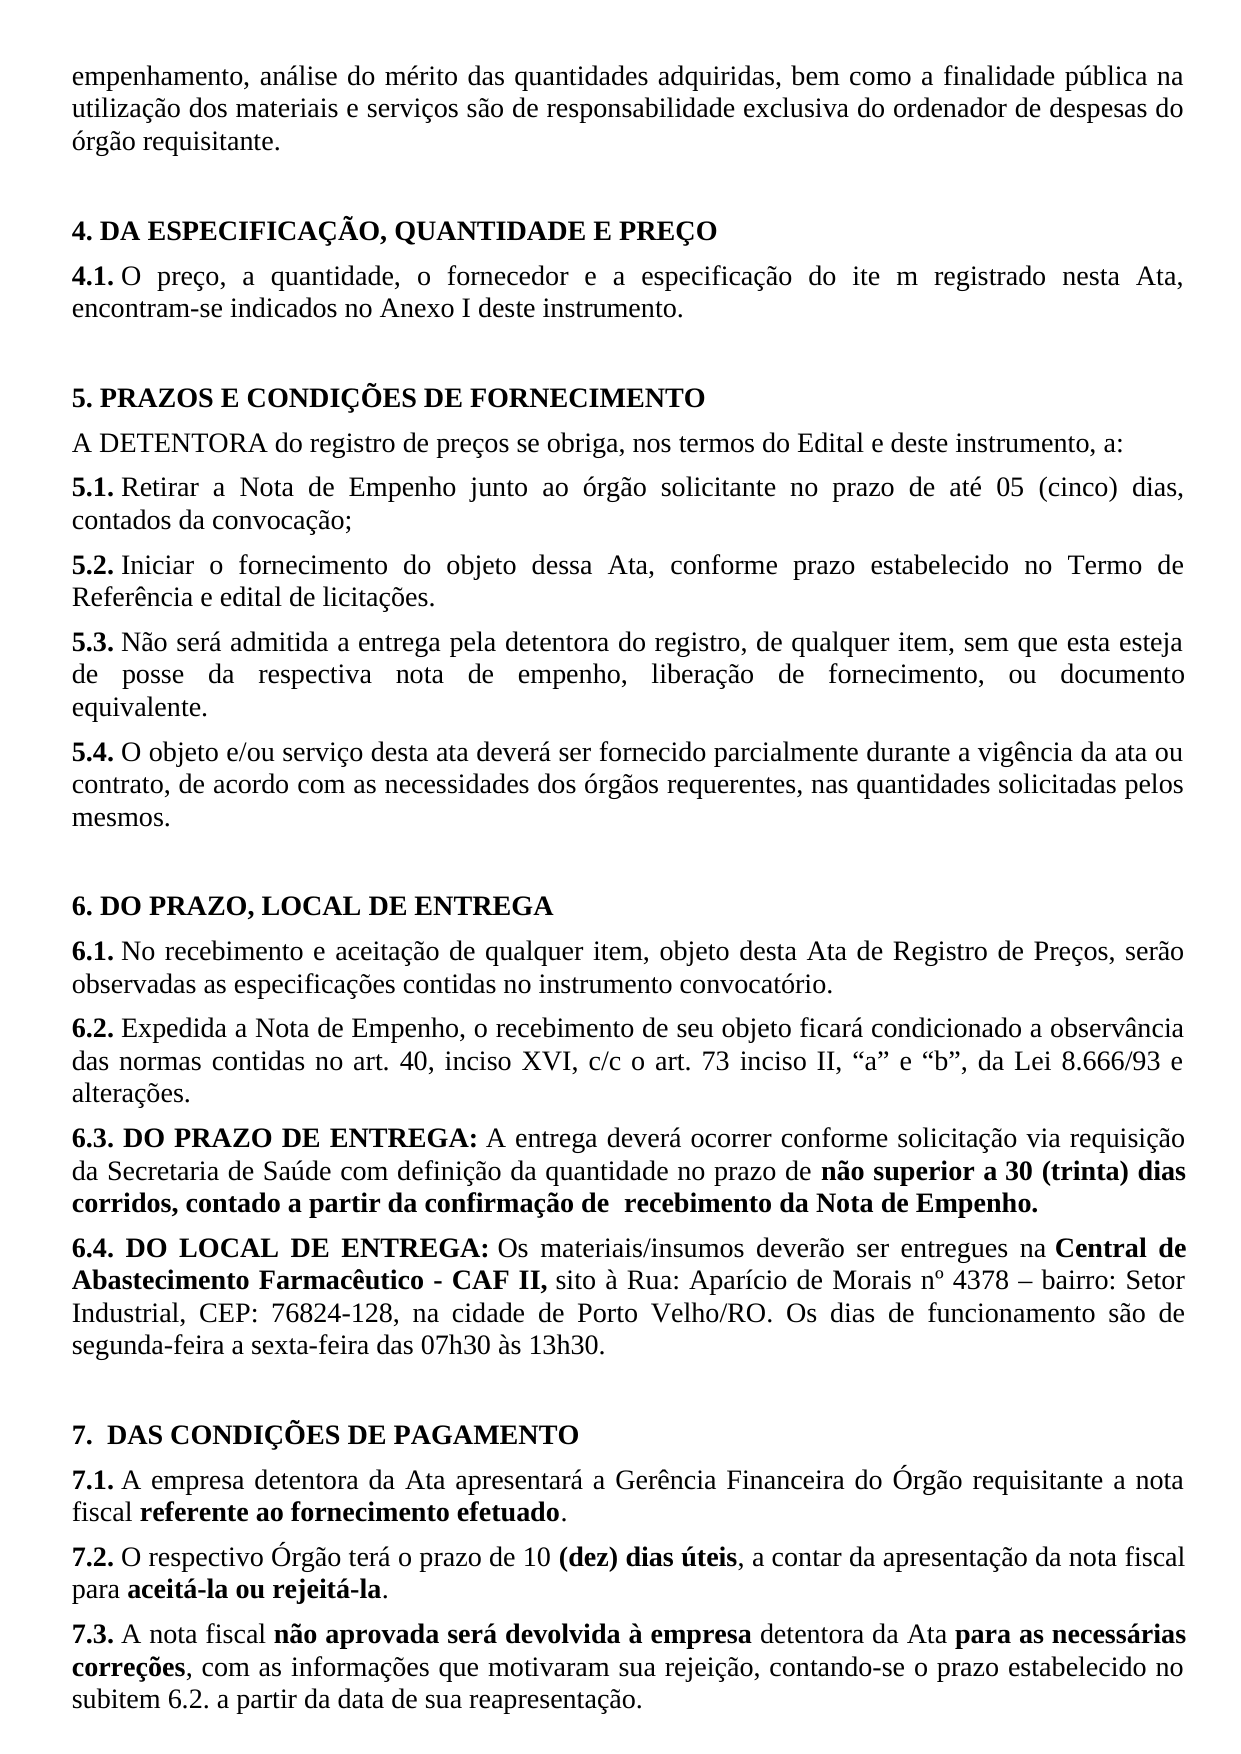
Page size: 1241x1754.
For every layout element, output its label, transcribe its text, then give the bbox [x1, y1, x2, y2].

text 5. PRAZOS E CONDIÇÕES DE FORNECIMENTO [72, 381, 1186, 413]
text 5.1. Retirar a Nota de Empenho junto ao órgão solicitante no prazo de até 05 (cinco) dias, contados da convocação; [72, 471, 1186, 535]
text 7.2. O respectivo Órgão terá o prazo de 10 (dez) dias úteis, a contar da apresentação da nota fiscal para aceitá-la ou rejeitá-la. [72, 1540, 1186, 1605]
text 7.3. A nota fiscal não aprovada será devolvida à empresa detentora da Ata para as necessárias correções, com as informações que motivaram sua rejeição, contando-se o prazo estabelecido no subitem 6.2. a partir da data de sua reapresentação. [72, 1617, 1186, 1714]
text 5.3. Não será admitida a entrega pela detentora do registro, de qualquer item, sem que esta esteja de posse da respectiva nota de empenho, liberação de fornecimento, ou documento equivalente. [72, 625, 1186, 722]
text 6.4. DO LOCAL DE ENTREGA: Os materiais/insumos deverão ser entregues na Central de Abastecimento Farmacêutico - CAF II, sito à Rua: Aparício de Morais nº 4378 – bairro: Setor Industrial, CEP: 76824-128, na cidade de Porto Velho/RO. Os dias de funcionamento são de segunda-feira a sexta-feira das 07h30 às 13h30. [72, 1231, 1186, 1361]
text 6.1. No recebimento e aceitação de qualquer item, objeto desta Ata de Registro de Preços, serão observadas as especificações contidas no instrumento convocatório. [72, 934, 1186, 999]
text 6.3. DO PRAZO DE ENTREGA: A entrega deverá ocorrer conforme solicitação via requisição da Secretaria de Saúde com definição da quantidade no prazo de não superior a 30 (trinta) dias corridos, contado a partir da confirmação de recebimento da Nota de Empenho. [72, 1121, 1186, 1218]
text 4. DA ESPECIFICAÇÃO, QUANTIDADE E PREÇO [72, 214, 1186, 246]
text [72, 59, 1186, 156]
text 6.2. Expedida a Nota de Empenho, o recebimento de seu objeto ficará condicionado a observância das normas contidas no art. 40, inciso XVI, c/c o art. 73 inciso II, “a” e “b”, da Lei 8.666/93 e alterações. [72, 1012, 1186, 1109]
text 7.1. A empresa detentora da Ata apresentará a Gerência Financeira do Órgão requisitante a nota fiscal referente ao fornecimento efetuado. [72, 1463, 1186, 1528]
text A DETENTORA do registro de preços se obriga, nos termos do Edital e deste instrumento, a: [72, 426, 1186, 458]
text 6. DO PRAZO, LOCAL DE ENTREGA [72, 889, 1186, 922]
text 7. DAS CONDIÇÕES DE PAGAMENTO [72, 1418, 1186, 1450]
text 5.4. O objeto e/ou serviço desta ata deverá ser fornecido parcialmente durante a vigência da ata ou contrato, de acordo com as necessidades dos órgãos requerentes, nas quantidades solicitadas pelos mesmos. [72, 735, 1186, 832]
text 5.2. Iniciar o fornecimento do objeto dessa Ata, conforme prazo estabelecido no Termo de Referência e edital de licitações. [72, 548, 1186, 613]
text 4.1. O preço, a quantidade, o fornecedor e a especificação do ite m registrado nesta Ata, encontram-se indicados no Anexo I deste instrumento. [72, 258, 1186, 323]
